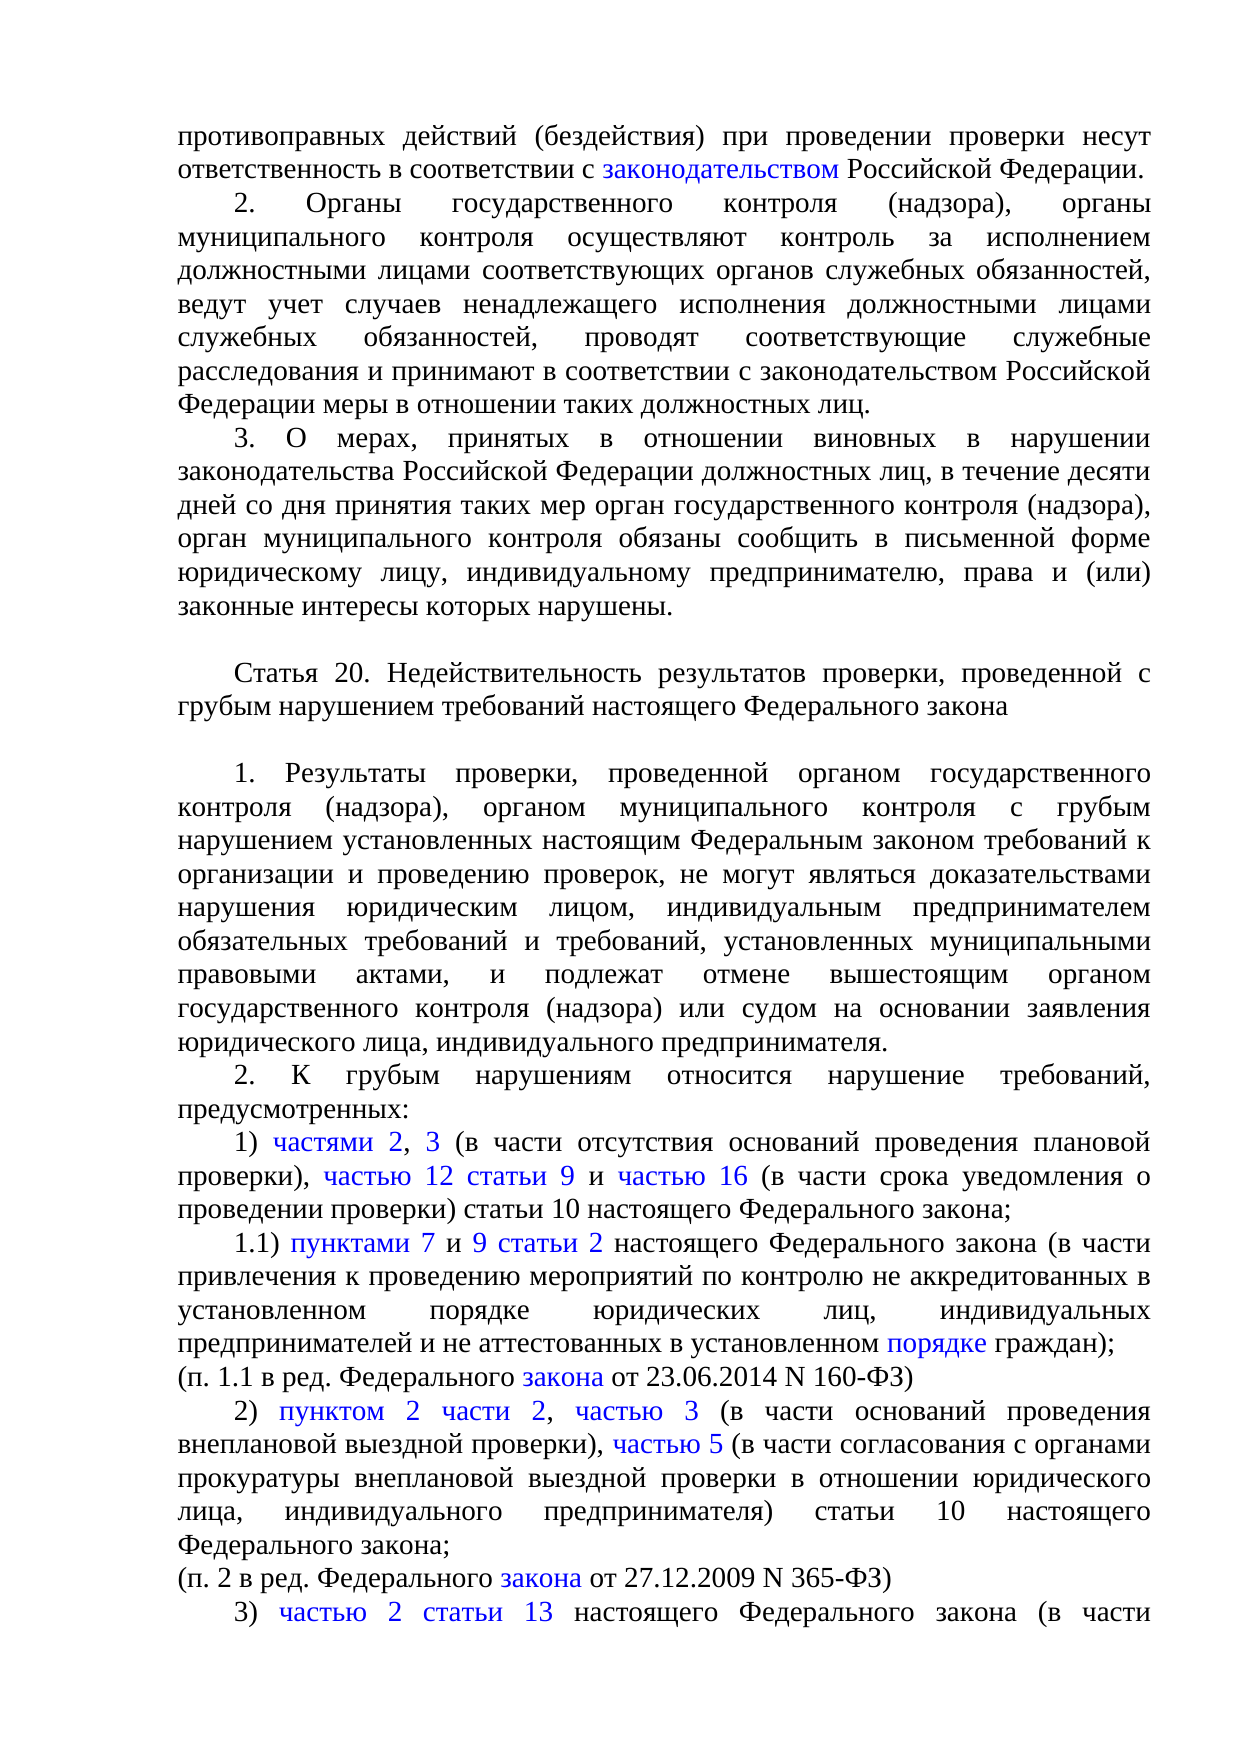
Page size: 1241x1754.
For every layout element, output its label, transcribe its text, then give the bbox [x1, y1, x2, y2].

text 2) пунктом 2 части 2, частью 3 (в части оснований проведения внеплановой выездной проверки), частью 5 (в части согласования с органами прокуратуры внеплановой выездной проверки в отношении юридического лица, индивидуального предпринимателя) статьи 10 настоящего Федерального закона; [177, 1393, 1152, 1560]
text 2. К грубым нарушениям относится нарушение требований, предусмотренных: [177, 1057, 1152, 1124]
text (п. 1.1 в ред. Федерального закона от 23.06.2014 N 160-ФЗ) [177, 1359, 1152, 1393]
text 2. Органы государственного контроля (надзора), органы муниципального контроля осуществляют контроль за исполнением должностными лицами соответствующих органов служебных обязанностей, ведут учет случаев ненадлежащего исполнения должностными лицами служебных обязанностей, проводят соответствующие служебные расследования и принимают в соответствии с законодательством Российской Федерации меры в отношении таких должностных лиц. [177, 185, 1152, 420]
text 1. Результаты проверки, проведенной органом государственного контроля (надзора), органом муниципального контроля с грубым нарушением установленных настоящим Федеральным законом требований к организации и проведению проверок, не могут являться доказательствами нарушения юридическим лицом, индивидуальным предпринимателем обязательных требований и требований, установленных муниципальными правовыми актами, и подлежат отмене вышестоящим органом государственного контроля (надзора) или судом на основании заявления юридического лица, индивидуального предпринимателя. [177, 755, 1152, 1057]
text 1) частями 2, 3 (в части отсутствия оснований проведения плановой проверки), частью 12 статьи 9 и частью 16 (в части срока уведомления о проведении проверки) статьи 10 настоящего Федерального закона; [177, 1124, 1152, 1225]
text 1.1) пунктами 7 и 9 статьи 2 настоящего Федерального закона (в части привлечения к проведению мероприятий по контролю не аккредитованных в установленном порядке юридических лиц, индивидуальных предпринимателей и не аттестованных в установленном порядке граждан); [177, 1225, 1152, 1359]
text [177, 118, 1152, 185]
text (п. 2 в ред. Федерального закона от 27.12.2009 N 365-ФЗ) [177, 1560, 1152, 1594]
text Статья 20. Недействительность результатов проверки, проведенной с грубым нарушением требований настоящего Федерального закона [177, 655, 1152, 722]
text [177, 1594, 1152, 1627]
text 3. О мерах, принятых в отношении виновных в нарушении законодательства Российской Федерации должностных лиц, в течение десяти дней со дня принятия таких мер орган государственного контроля (надзора), орган муниципального контроля обязаны сообщить в письменной форме юридическому лицу, индивидуальному предпринимателю, права и (или) законные интересы которых нарушены. [177, 420, 1152, 621]
